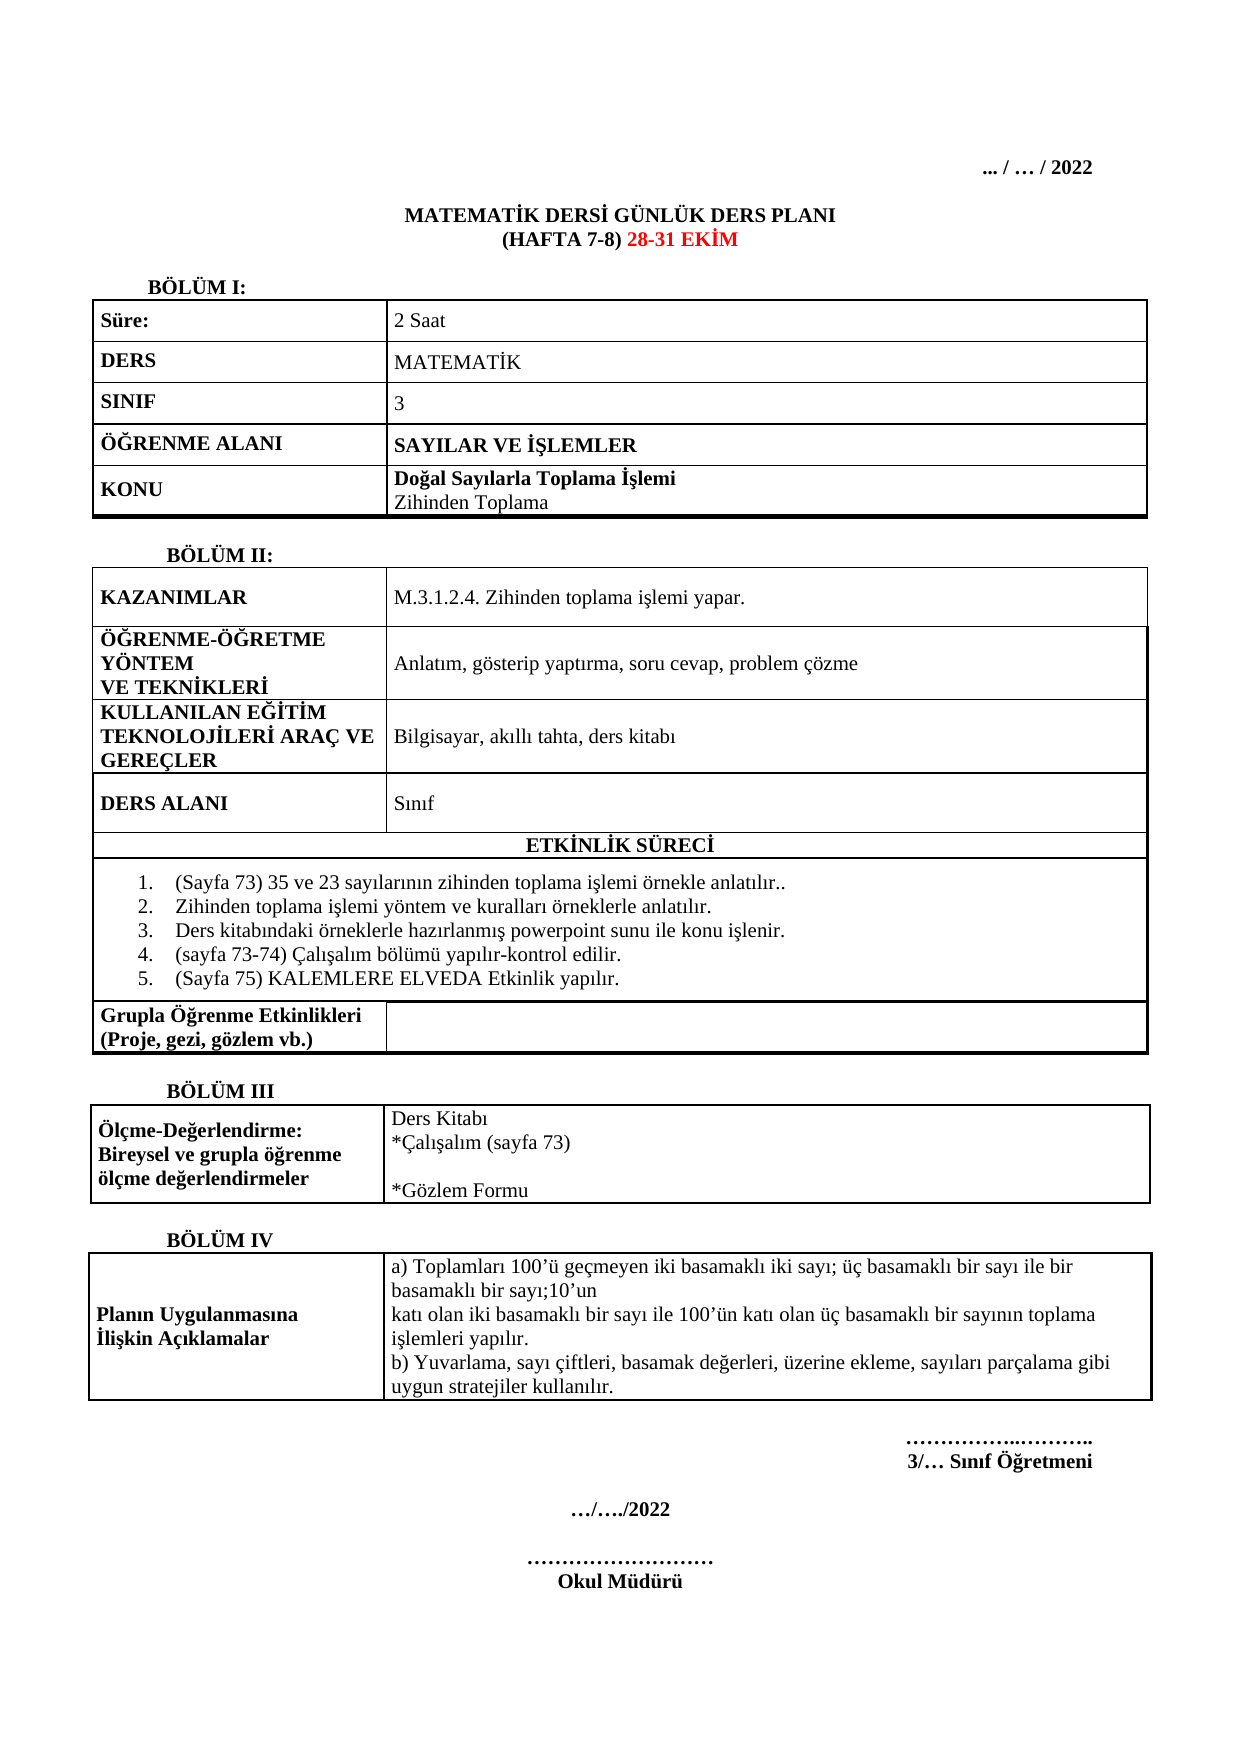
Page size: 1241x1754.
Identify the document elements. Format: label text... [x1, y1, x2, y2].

table_cell Anlatım, gösterip yaptırma, soru cevap, problem çözme [387, 627, 1146, 699]
table_cell Grupla Öğrenme Etkinlikleri (Proje, gezi, gözlem vb.) [94, 1002, 386, 1051]
table_header 2 Saat [388, 301, 1146, 341]
table_header M.3.1.2.4. Zihinden toplama işlemi yapar. [387, 568, 1147, 626]
subtitle BÖLÜM III [148, 1079, 1092, 1103]
text BÖLÜM II: [148, 543, 1092, 567]
text ... / … / 2022 [148, 155, 1092, 179]
table_cell Bilgisayar, akıllı tahta, ders kitabı [387, 700, 1146, 772]
table_header Süre: [94, 301, 386, 341]
text BÖLÜM I: [148, 275, 1092, 299]
text (HAFTA 7-8) 28-31 EKİM [148, 227, 1092, 251]
table_cell ÖĞRENME ALANI [94, 425, 386, 465]
table_header Ders Kitabı *Çalışalım (sayfa 73) *Gözlem Formu [385, 1106, 1149, 1202]
table_header Ölçme-Değerlendirme: Bireysel ve grupla öğrenme ölçme değerlendirmeler [92, 1106, 383, 1202]
subtitle BÖLÜM IV [148, 1228, 1092, 1252]
table_cell (Sayfa 73) 35 ve 23 sayılarının zihinden toplama işlemi örnekle anlatılır.. Zihinden toplama işlemi yöntem ve kuralları örneklerle anlatılır. Ders kitabındaki örneklerle hazırlanmış powerpoint sunu ile konu işlenir. (sayfa 73-74) Çalışalım bölümü yapılır-kontrol edilir. (Sayfa 75) KALEMLERE ELVEDA Etkinlik yapılır. [94, 859, 1146, 1000]
text ……………………… [148, 1545, 1092, 1569]
table_cell DERS [94, 342, 386, 382]
table_header a) Toplamları 100’ü geçmeyen iki basamaklı iki sayı; üç basamaklı bir sayı ile bir basamaklı bir sayı;10’un katı olan iki basamaklı bir sayı ile 100’ün katı olan üç basamaklı bir sayının toplama işlemleri yapılır. b) Yuvarlama, sayı çiftleri, basamak değerleri, üzerine ekleme, sayıları parçalama gibi uygun stratejiler kullanılır. [385, 1254, 1150, 1398]
table_cell SAYILAR VE İŞLEMLER [388, 425, 1146, 465]
table_cell Doğal Sayılarla Toplama İşlemi Zihinden Toplama [388, 466, 1146, 514]
table_header KAZANIMLAR [93, 568, 386, 626]
table_cell KONU [94, 466, 386, 514]
table_cell 3 [388, 383, 1146, 423]
table_cell ETKİNLİK SÜRECİ [94, 833, 1146, 857]
text …/…./2022 [148, 1497, 1092, 1521]
text Okul Müdürü [148, 1569, 1092, 1593]
table_cell [387, 1003, 1146, 1051]
table_header Planın Uygulanmasına İlişkin Açıklamalar [90, 1254, 383, 1398]
text ……………..……….. [148, 1424, 1092, 1449]
table_cell MATEMATİK [388, 342, 1146, 382]
text MATEMATİK DERSİ GÜNLÜK DERS PLANI [148, 203, 1092, 227]
table_cell Sınıf [387, 774, 1146, 832]
table_cell ÖĞRENME-ÖĞRETME YÖNTEM VE TEKNİKLERİ [93, 627, 386, 699]
table_cell KULLANILAN EĞİTİM TEKNOLOJİLERİ ARAÇ VE GEREÇLER [93, 700, 386, 772]
table_cell SINIF [94, 383, 386, 423]
table_cell DERS ALANI [94, 774, 386, 832]
text 3/… Sınıf Öğretmeni [148, 1449, 1092, 1473]
